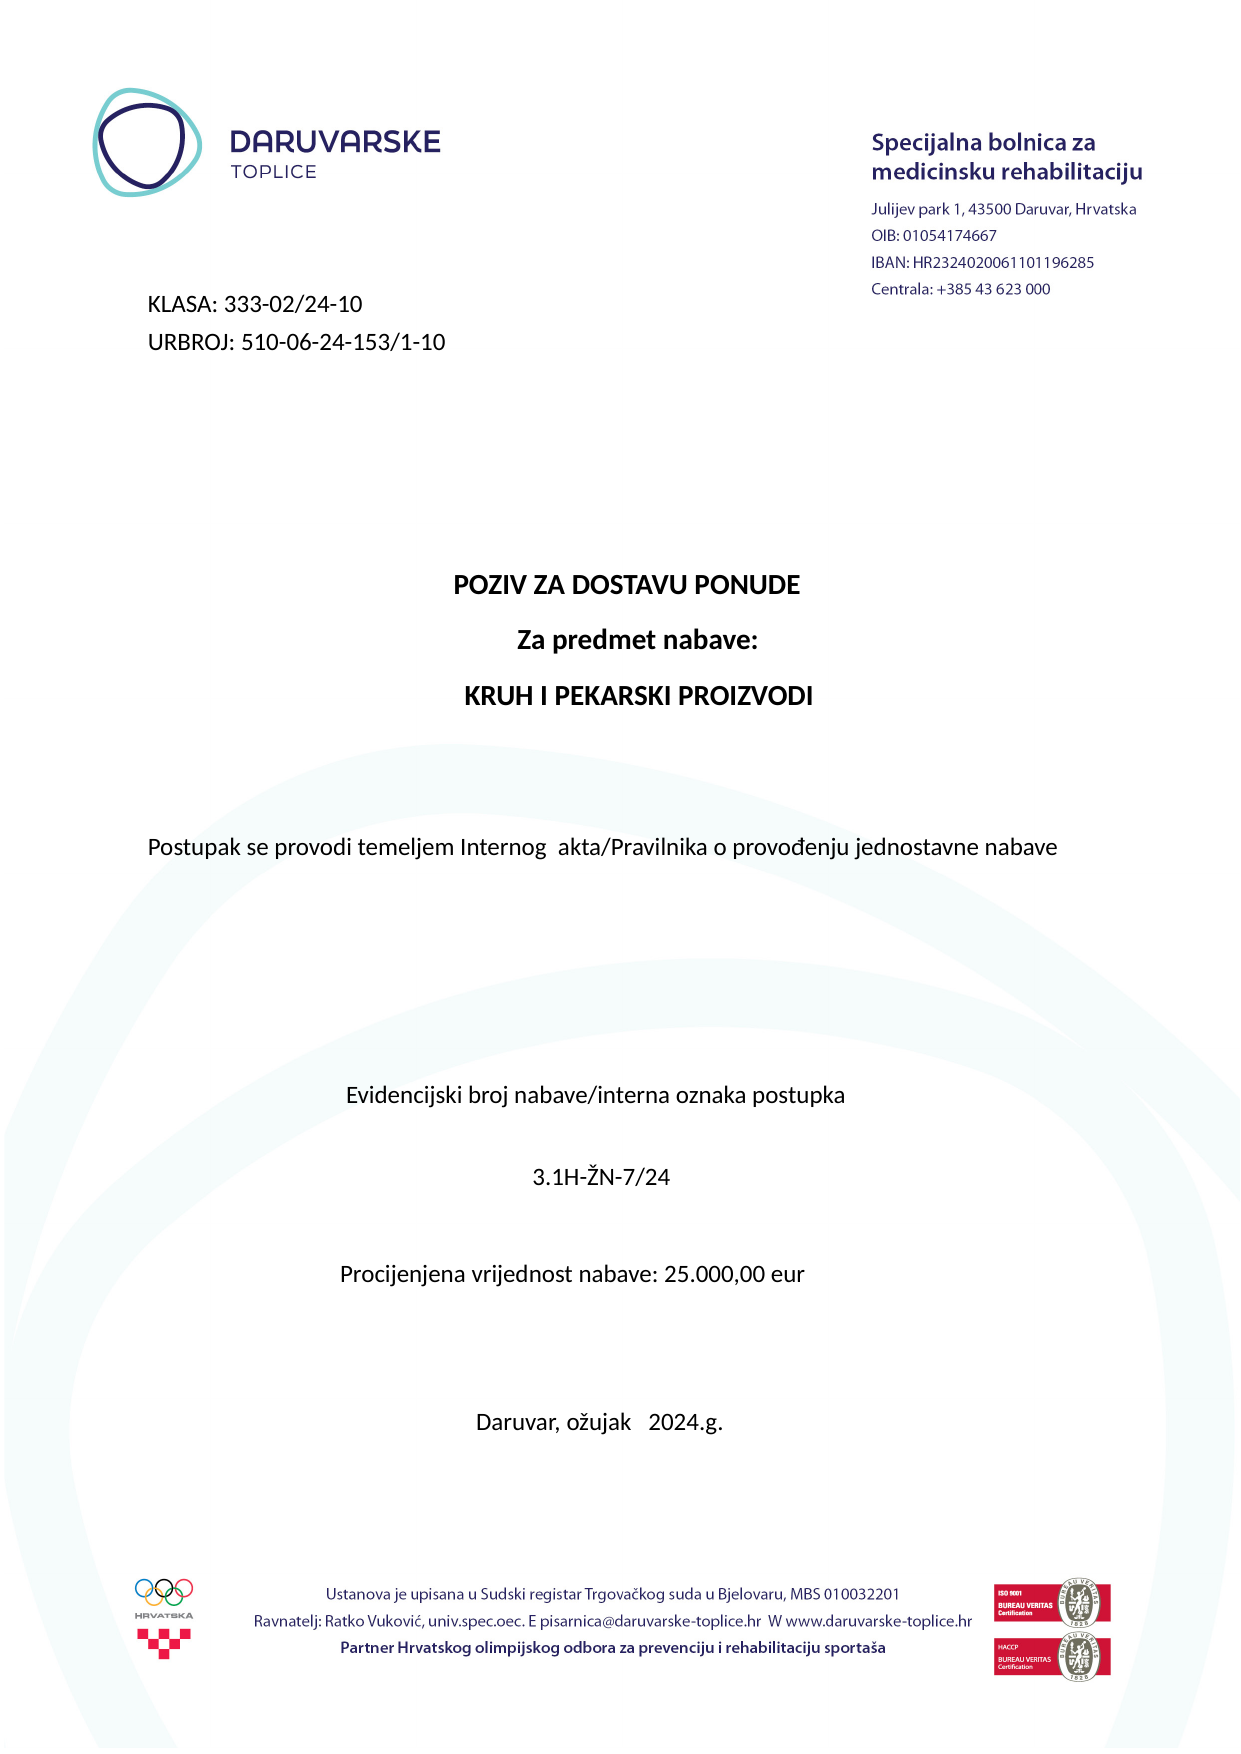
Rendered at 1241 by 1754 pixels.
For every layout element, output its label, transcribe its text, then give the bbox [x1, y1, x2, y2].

text Daruvar, ožujak 2024.g. [148, 1406, 1093, 1437]
text KRUH I PEKARSKI PROIZVODI [148, 677, 1093, 712]
text POZIV ZA DOSTAVU PONUDE [148, 566, 1093, 602]
text Postupak se provodi temeljem Internog akta/Pravilnika o provođenju jednostavne nabave [148, 831, 1093, 861]
text Za predmet nabave: [148, 621, 1093, 657]
text URBROJ: 510-06-24-153/1-10 [148, 326, 1093, 356]
text Procijenjena vrijednost nabave: 25.000,00 eur [148, 1258, 1093, 1288]
picture [4, 0, 1241, 1748]
text Evidencijski broj nabave/interna oznaka postupka [148, 1079, 1093, 1142]
text 3.1H-ŽN-7/24 [148, 1161, 1093, 1192]
text KLASA: 333-02/24-10 [148, 288, 1093, 319]
